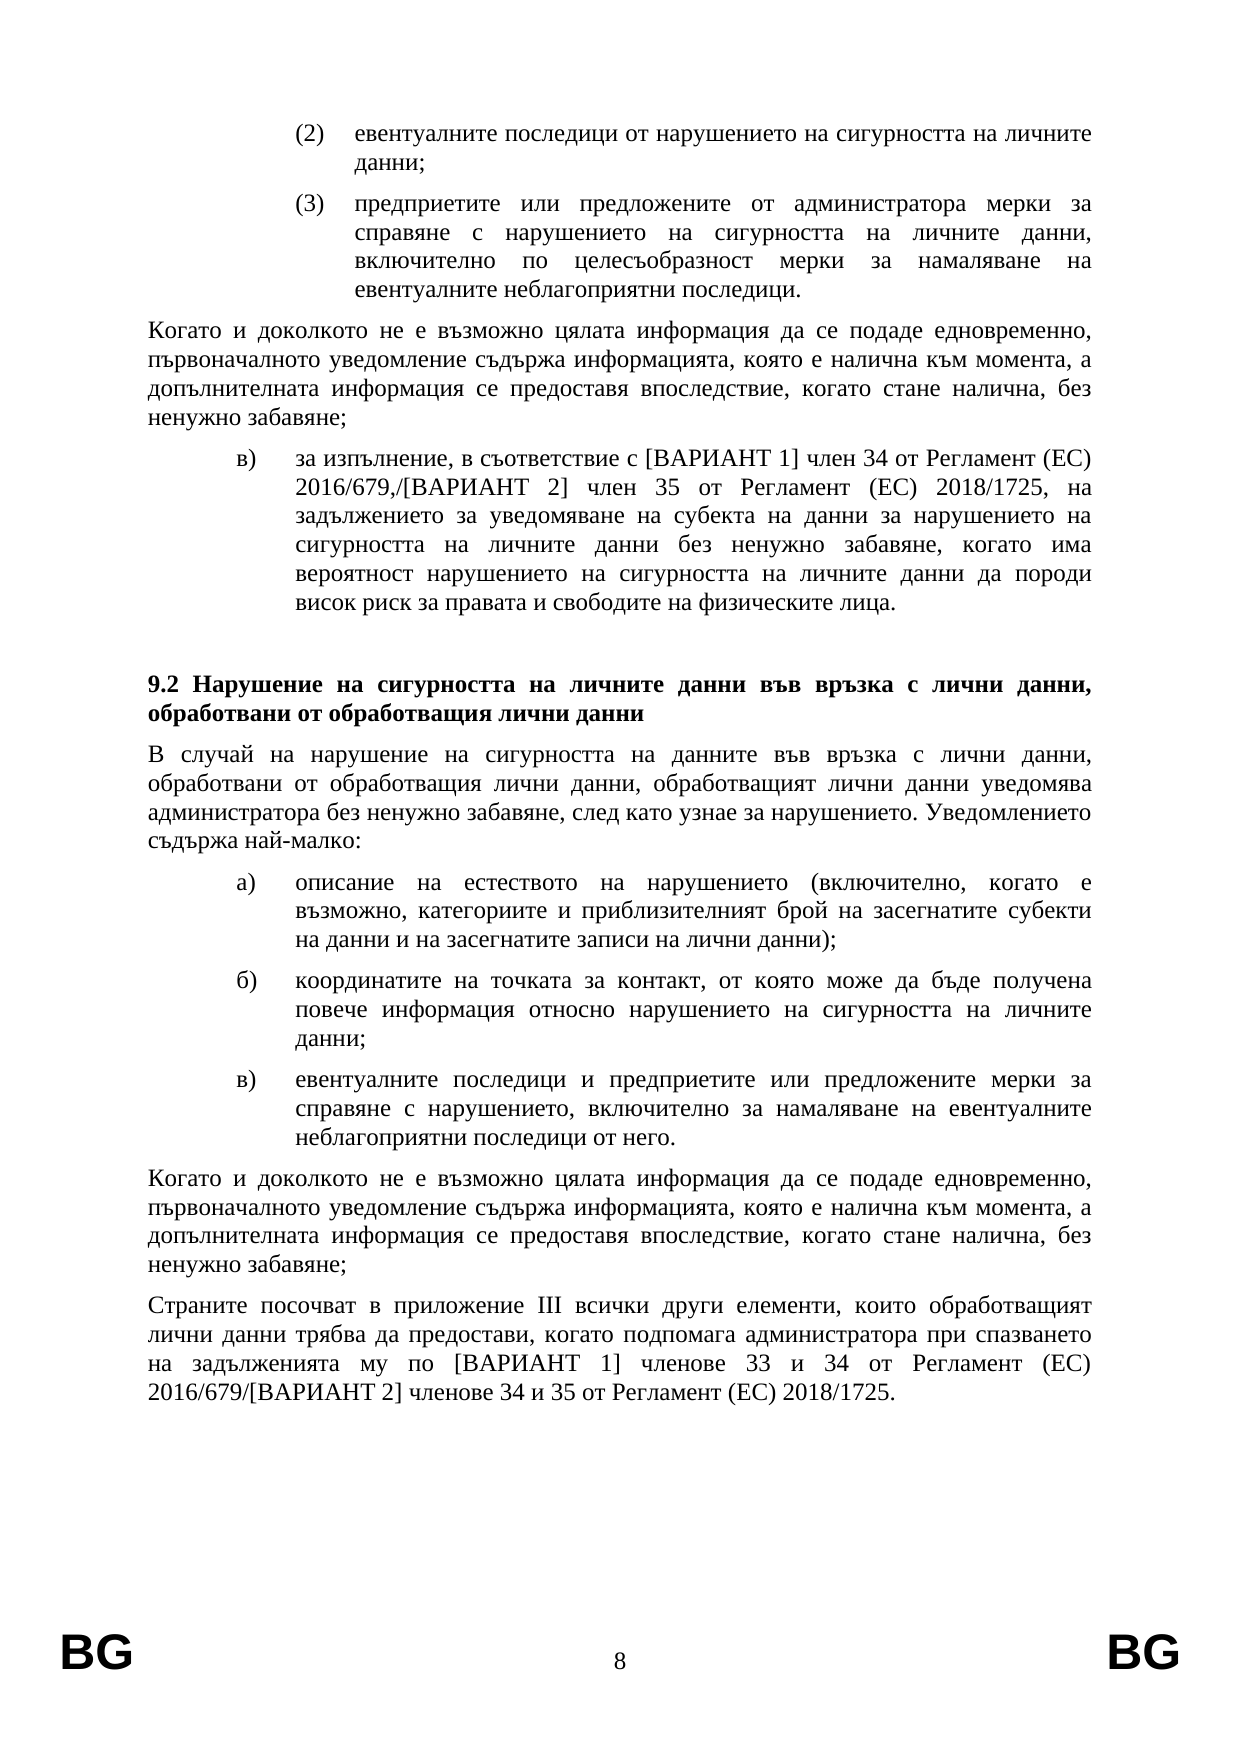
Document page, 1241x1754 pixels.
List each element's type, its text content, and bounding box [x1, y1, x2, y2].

text предприетите или предложените от администратора мерки за справяне с нарушението на сигурността на личните данни, включително по целесъобразност мерки за намаляване на евентуалните неблагоприятни последици. [295, 188, 1093, 303]
text в) за изпълнение, в съответствие с [ВАРИАНТ 1] член 34 от Регламент (ЕС) 2016/679,/[ВАРИАНТ 2] член 35 от Регламент (ЕС) 2018/1725, на задължението за уведомяване на субекта на данни за нарушението на сигурността на личните данни без ненужно забавяне, когато има вероятност нарушението на сигурността на личните данни да породи висок риск за правата и свободите на физическите лица. [236, 443, 1093, 616]
text а) описание на естеството на нарушението (включително, когато е възможно, категориите и приблизителният брой на засегнатите субекти на данни и на засегнатите записи на лични данни); [236, 867, 1093, 953]
text Страните посочват в приложение III всички други елементи, които обработващият лични данни трябва да предостави, когато подпомага администратора при спазването на задълженията му по [ВАРИАНТ 1] членове 33 и 34 от Регламент (ЕС) 2016/679/[ВАРИАНТ 2] членове 34 и 35 от Регламент (ЕС) 2018/1725. [148, 1291, 1093, 1406]
text В случай на нарушение на сигурността на данните във връзка с лични данни, обработвани от обработващия лични данни, обработващият лични данни уведомява администратора без ненужно забавяне, след като узнае за нарушението. Уведомлението съдържа най-малко: [148, 739, 1093, 854]
text Когато и доколкото не е възможно цялата информация да се подаде едновременно, първоначалното уведомление съдържа информацията, която е налична към момента, а допълнителната информация се предоставя впоследствие, когато стане налична, без ненужно забавяне; [148, 1163, 1093, 1278]
text Когато и доколкото не е възможно цялата информация да се подаде едновременно, първоначалното уведомление съдържа информацията, която е налична към момента, а допълнителната информация се предоставя впоследствие, когато стане налична, без ненужно забавяне; [148, 316, 1093, 431]
text евентуалните последици от нарушението на сигурността на личните данни; [295, 118, 1093, 176]
text б) координатите на точката за контакт, от която може да бъде получена повече информация относно нарушението на сигурността на личните данни; [236, 966, 1093, 1052]
text в) евентуалните последици и предприетите или предложените мерки за справяне с нарушението, включително за намаляване на евентуалните неблагоприятни последици от него. [236, 1064, 1093, 1151]
text 9.2 Нарушение на сигурността на личните данни във връзка с лични данни, обработвани от обработващия лични данни [148, 669, 1093, 727]
